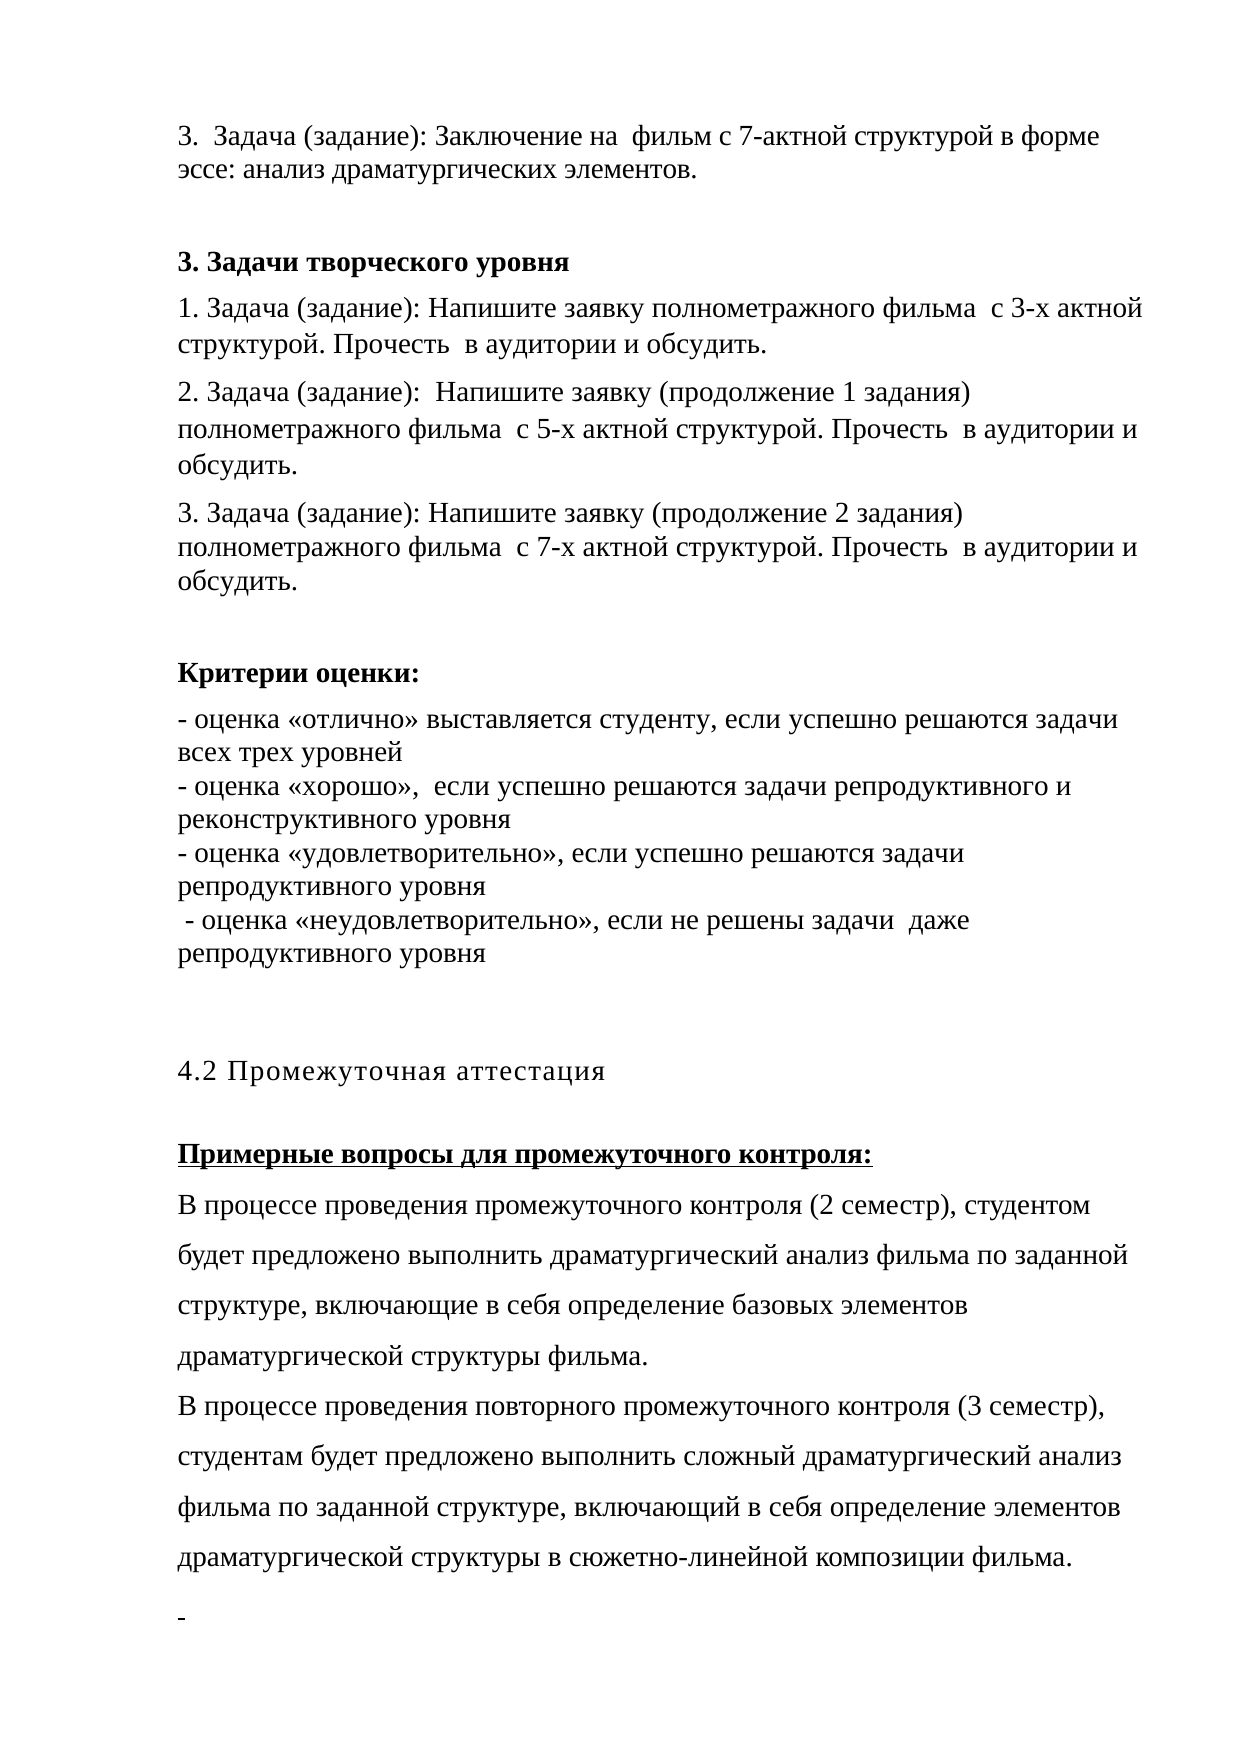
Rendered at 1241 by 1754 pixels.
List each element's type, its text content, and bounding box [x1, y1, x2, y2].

text 1. Задача (задание): Напишите заявку полнометражного фильма с 3-х актной структурой. Прочесть в аудитории и обсудить. [177, 290, 1152, 359]
text В процессе проведения промежуточного контроля (2 семестр), студентом будет предложено выполнить драматургический анализ фильма по заданной структуре, включающие в себя определение базовых элементов драматургической структуры фильма. [177, 1187, 1152, 1371]
text - оценка «неудовлетворительно», если не решены задачи даже репродуктивного уровня [177, 902, 1152, 969]
text 3. Задача (задание): Напишите заявку (продолжение 2 задания) полнометражного фильма с 7-х актной структурой. Прочесть в аудитории и обсудить. [177, 496, 1152, 596]
text - оценка «хорошо», если успешно решаются задачи репродуктивного и реконструктивного уровня [177, 768, 1152, 835]
subtitle 4.2 Промежуточная аттестация [177, 1053, 1152, 1086]
text 2. Задача (задание): Напишите заявку (продолжение 1 задания) полнометражного фильма с 5-х актной структурой. Прочесть в аудитории и обсудить. [177, 374, 1152, 480]
text 3. Задача (задание): Заключение на фильм с 7-актной структурой в форме эссе: анализ драматургических элементов. [177, 118, 1152, 185]
text 3. Задачи творческого уровня [177, 244, 1152, 277]
text Примерные вопросы для промежуточного контроля: [177, 1137, 1152, 1170]
text Критерии оценки: [177, 655, 1152, 688]
text В процессе проведения повторного промежуточного контроля (3 семестр), студентам будет предложено выполнить сложный драматургический анализ фильма по заданной структуре, включающий в себя определение элементов драматургической структуры в сюжетно-линейной композиции фильма. [177, 1388, 1152, 1573]
text - оценка «отлично» выставляется студенту, если успешно решаются задачи всех трех уровней [177, 701, 1152, 768]
text - оценка «удовлетворительно», если успешно решаются задачи репродуктивного уровня [177, 835, 1152, 902]
